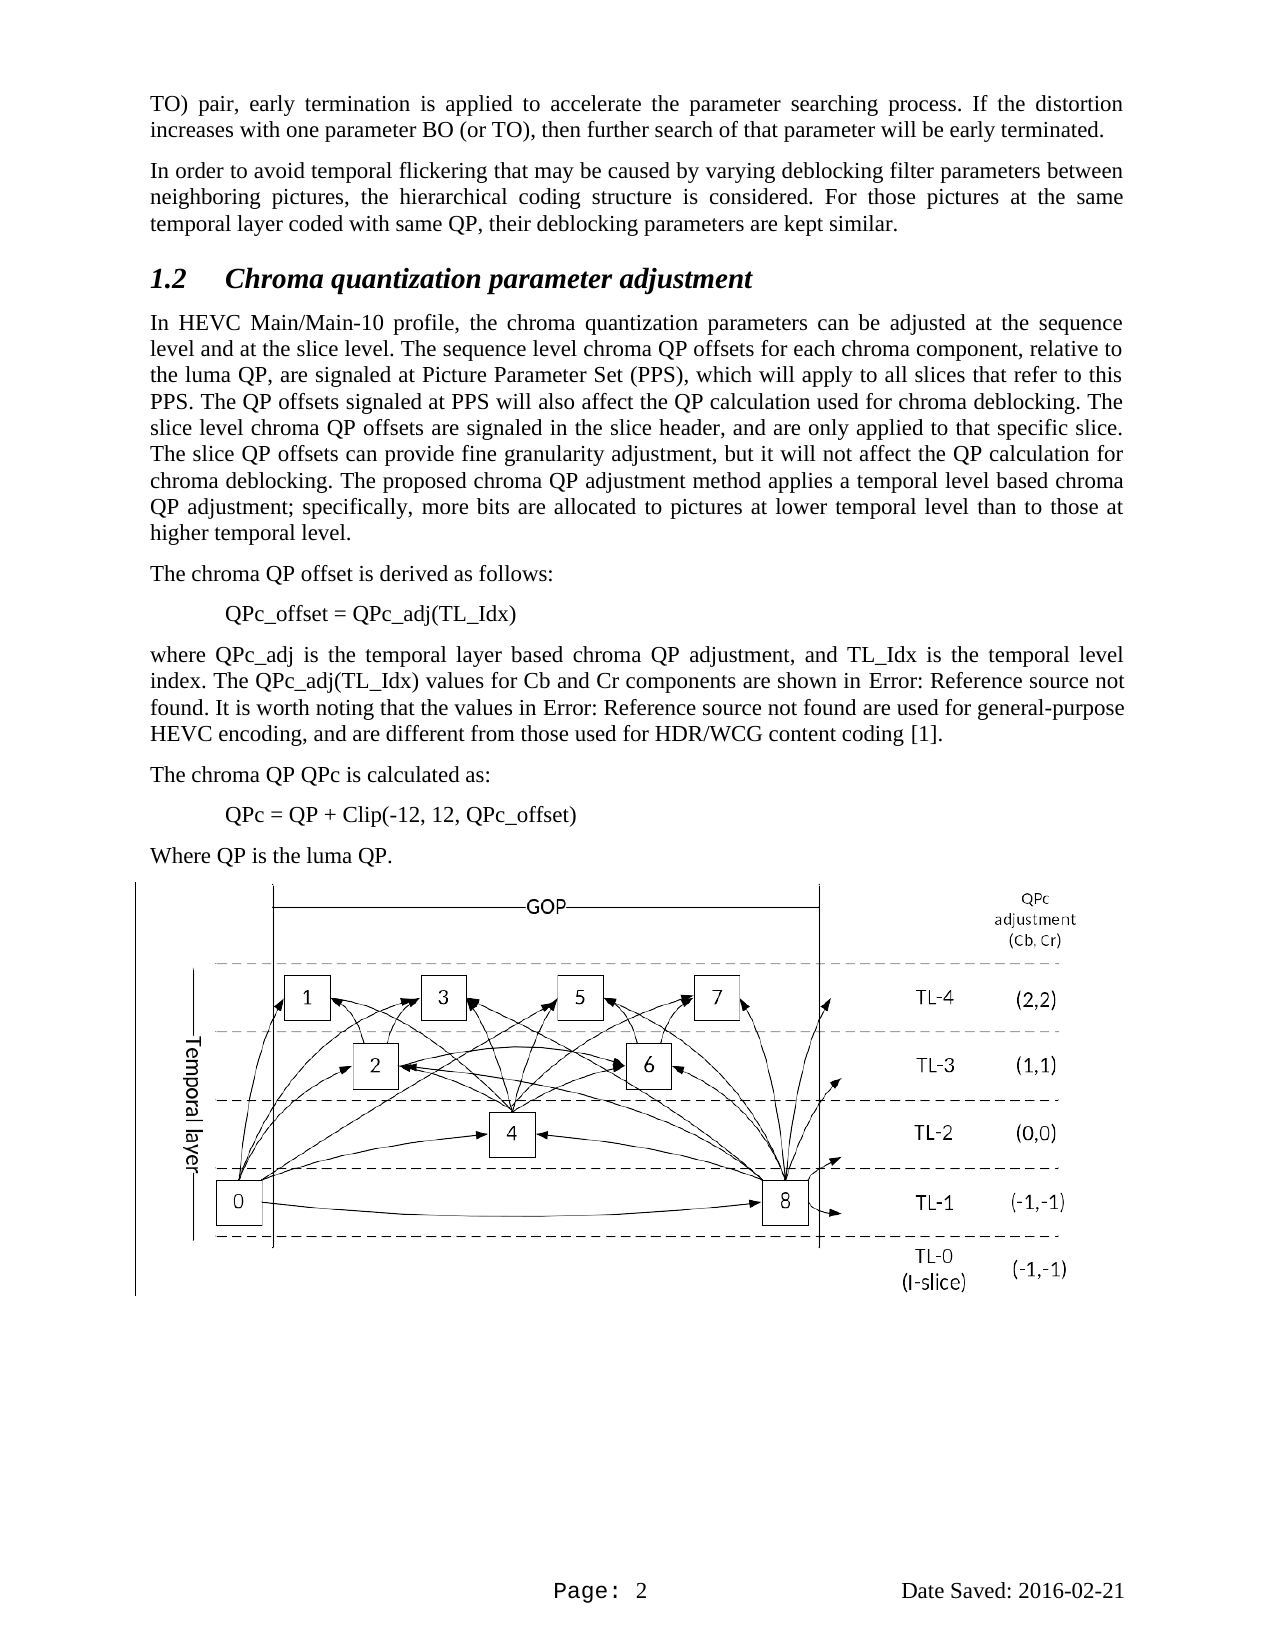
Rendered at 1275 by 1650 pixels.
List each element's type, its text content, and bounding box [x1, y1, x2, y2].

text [150, 90, 1125, 143]
text Where QP is the luma QP. [150, 842, 1125, 868]
text The chroma QP offset is derived as follows: [150, 560, 1125, 586]
text QPc = QP + Clip(-12, 12, QPc_offset) [225, 801, 1125, 827]
text In order to avoid temporal flickering that may be caused by varying deblocking filter parameters between neighboring pictures, the hierarchical coding structure is considered. For those pictures at the same temporal layer coded with same QP, their deblocking parameters are kept similar. [150, 157, 1125, 236]
text The chroma QP QPc is calculated as: [150, 761, 1125, 787]
text QPc_offset = QPc_adj(TL_Idx) [225, 601, 1125, 627]
text In HEVC Main/Main-10 profile, the chroma quantization parameters can be adjusted at the sequence level and at the slice level. The sequence level chroma QP offsets for each chroma component, relative to the luma QP, are signaled at Picture Parameter Set (PPS), which will apply to all slices that refer to this PPS. The QP offsets signaled at PPS will also affect the QP calculation used for chroma deblocking. The slice level chroma QP offsets are signaled in the slice header, and are only applied to that specific slice. The slice QP offsets can provide fine granularity adjustment, but it will not affect the QP calculation for chroma deblocking. The proposed chroma QP adjustment method applies a temporal level based chroma QP adjustment; specifically, more bits are allocated to pictures at lower temporal level than to those at higher temporal level. [150, 309, 1125, 546]
subtitle Chroma quantization parameter adjustment [150, 261, 1125, 294]
